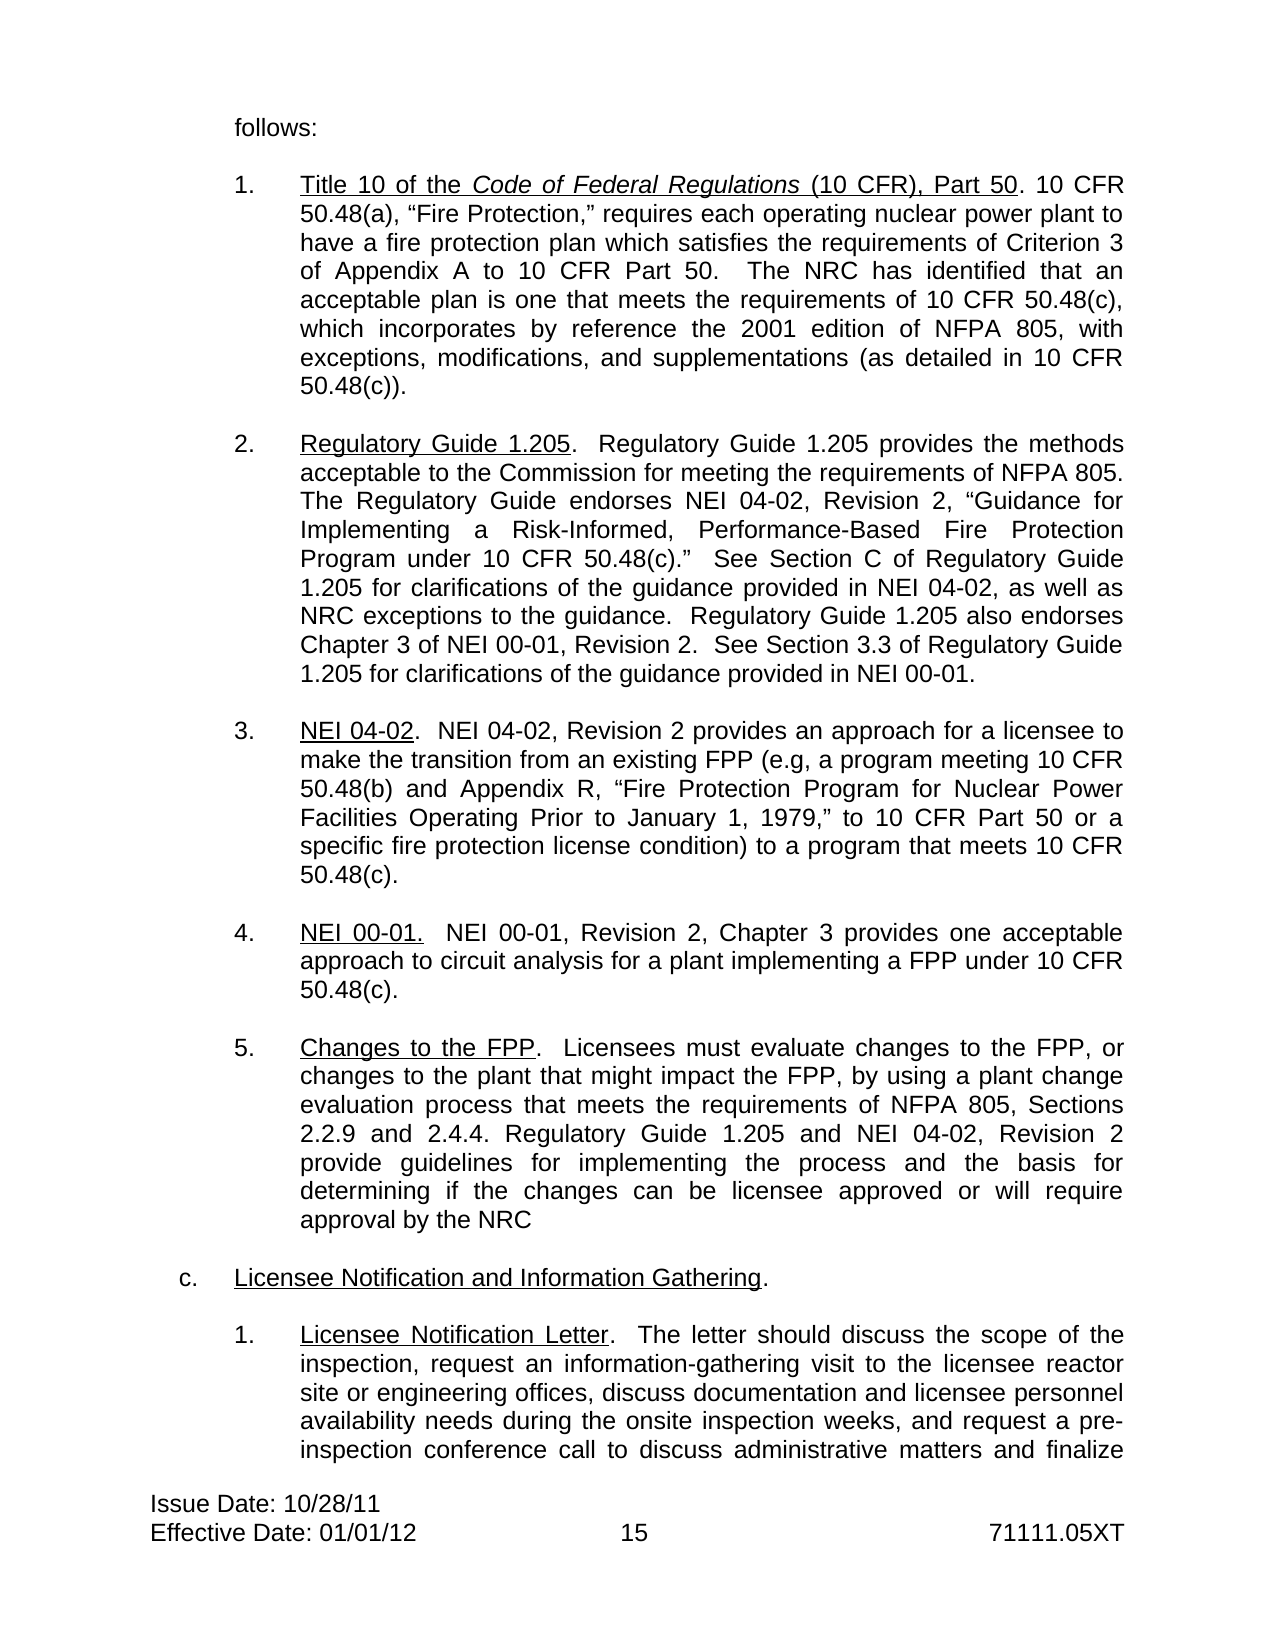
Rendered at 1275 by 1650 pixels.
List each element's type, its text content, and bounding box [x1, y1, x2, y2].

text 4. NEI 00-01. NEI 00-01, Revision 2, Chapter 3 provides one acceptable approach to circuit analysis for a plant implementing a FPP under 10 CFR 50.48(c). [150, 917, 1125, 1004]
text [150, 1320, 1125, 1464]
text c. Licensee Notification and Information Gathering. [178, 1262, 1125, 1291]
text 5. Changes to the FPP. Licensees must evaluate changes to the FPP, or changes to the plant that might impact the FPP, by using a plant change evaluation process that meets the requirements of NFPA 805, Sections 2.2.9 and 2.4.4. Regulatory Guide 1.205 and NEI 04-02, Revision 2 provide guidelines for implementing the process and the basis for determining if the changes can be licensee approved or will require approval by the NRC [150, 1032, 1125, 1234]
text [150, 112, 1125, 141]
text 2. Regulatory Guide 1.205. Regulatory Guide 1.205 provides the methods acceptable to the Commission for meeting the requirements of NFPA 805. The Regulatory Guide endorses NEI 04-02, Revision 2, “Guidance for Implementing a Risk-Informed, Performance-Based Fire Protection Program under 10 CFR 50.48(c).” See Section C of Regulatory Guide 1.205 for clarifications of the guidance provided in NEI 04-02, as well as NRC exceptions to the guidance. Regulatory Guide 1.205 also endorses Chapter 3 of NEI 00-01, Revision 2. See Section 3.3 of Regulatory Guide 1.205 for clarifications of the guidance provided in NEI 00-01. [150, 429, 1125, 687]
text 1. Title 10 of the Code of Federal Regulations (10 CFR), Part 50. 10 CFR 50.48(a), “Fire Protection,” requires each operating nuclear power plant to have a fire protection plan which satisfies the requirements of Criterion 3 of Appendix A to 10 CFR Part 50. The NRC has identified that an acceptable plan is one that meets the requirements of 10 CFR 50.48(c), which incorporates by reference the 2001 edition of NFPA 805, with exceptions, modifications, and supplementations (as detailed in 10 CFR 50.48(c)). [150, 170, 1125, 400]
text 3. NEI 04-02. NEI 04-02, Revision 2 provides an approach for a licensee to make the transition from an existing FPP (e.g, a program meeting 10 CFR 50.48(b) and Appendix R, “Fire Protection Program for Nuclear Power Facilities Operating Prior to January 1, 1979,” to 10 CFR Part 50 or a specific fire protection license condition) to a program that meets 10 CFR 50.48(c). [150, 716, 1125, 889]
